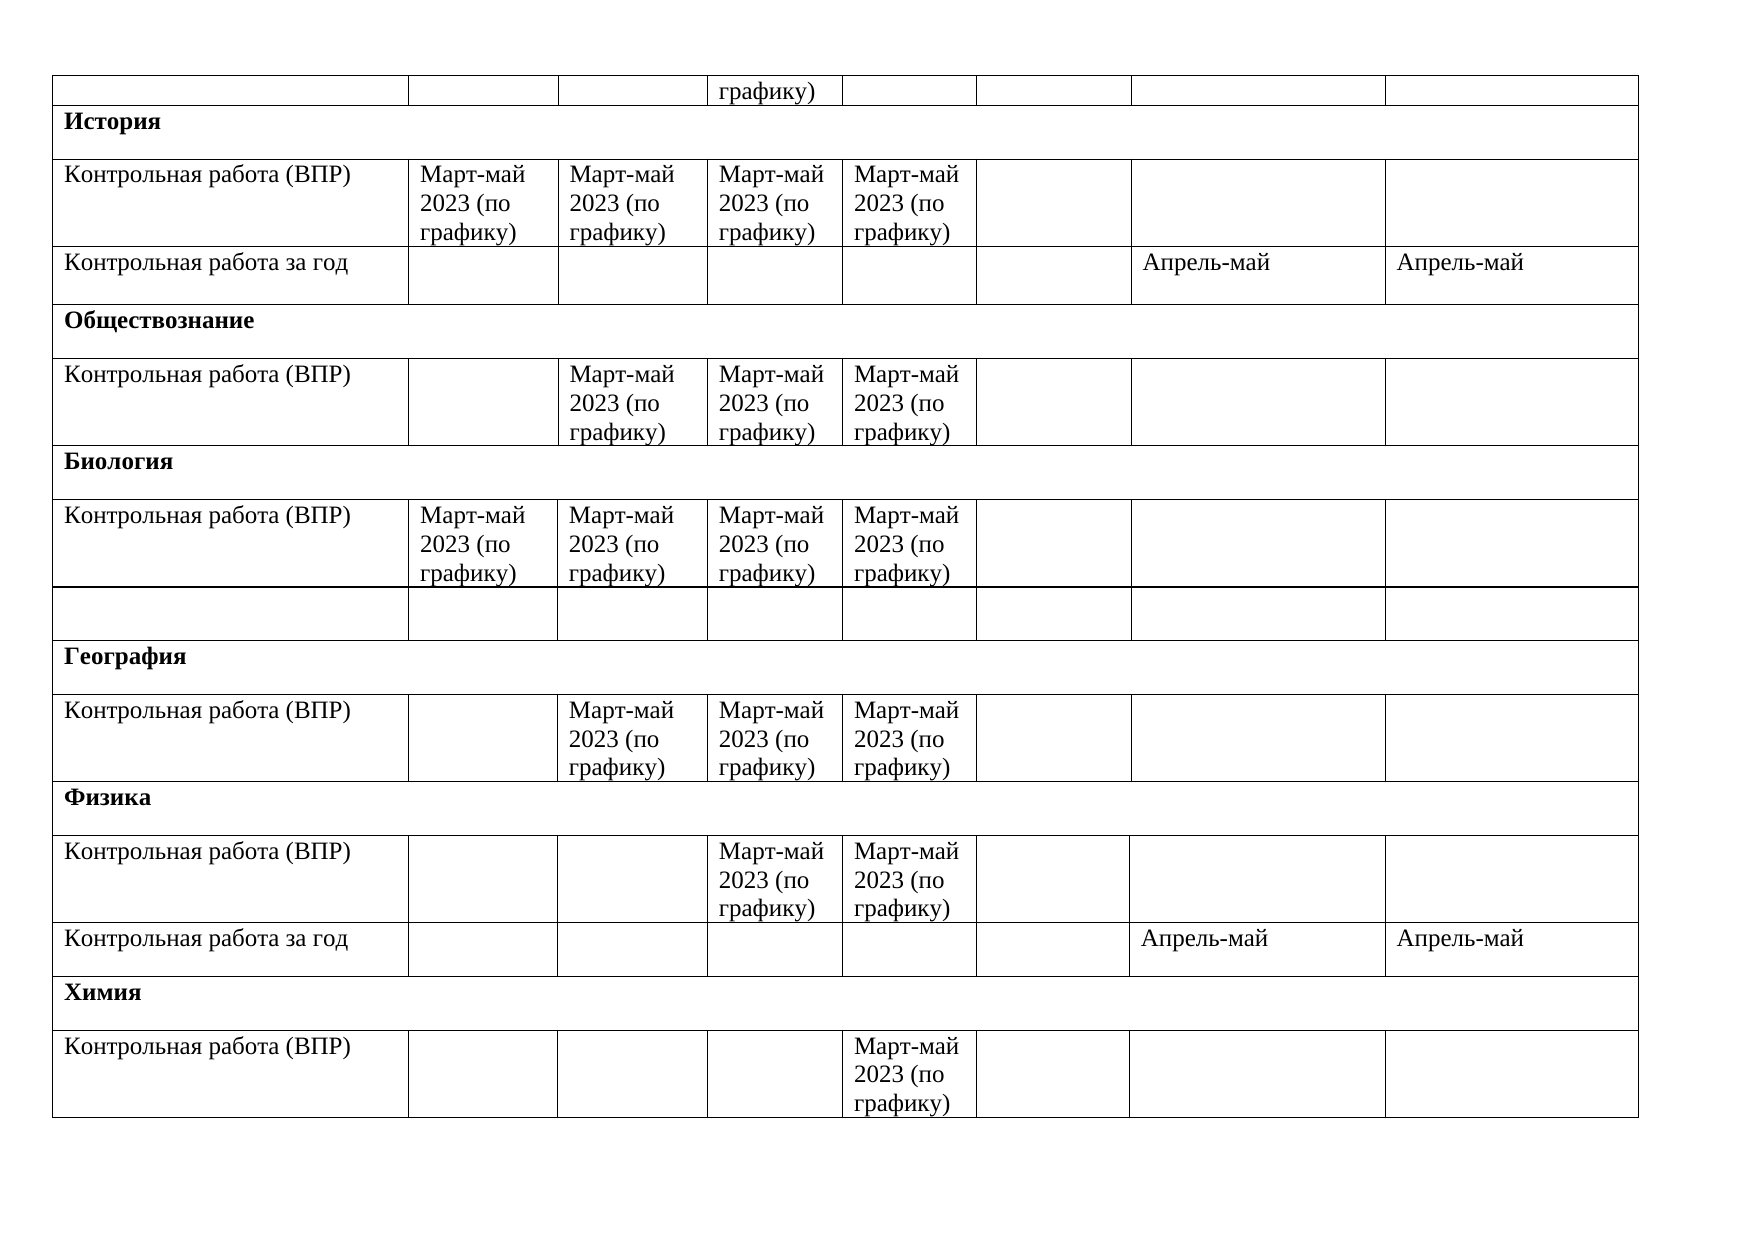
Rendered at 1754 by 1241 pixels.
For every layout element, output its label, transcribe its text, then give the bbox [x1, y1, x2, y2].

table_cell Март-май 2023 (по графику) [409, 160, 558, 246]
table_cell Апрель-май [1132, 247, 1385, 304]
table_cell Биология [53, 446, 1638, 499]
table_cell [1386, 695, 1638, 781]
table_cell [558, 588, 707, 640]
table_cell История [53, 106, 1638, 158]
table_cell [708, 76, 842, 105]
table_cell Март-май 2023 (по графику) [558, 695, 707, 781]
table_cell Контрольная работа (ВПР) [53, 1031, 408, 1117]
table_cell [843, 923, 976, 976]
table_cell [843, 588, 976, 640]
table_cell Март-май 2023 (по графику) [558, 500, 707, 586]
table_cell Март-май 2023 (по графику) [843, 836, 976, 922]
table_cell [409, 695, 557, 781]
table_cell [1386, 836, 1638, 922]
table_cell [1386, 588, 1638, 640]
table_cell Физика [53, 782, 1638, 835]
table_cell [1386, 76, 1638, 105]
table_cell [1130, 1031, 1385, 1117]
table_cell [1386, 359, 1638, 445]
table_cell Обществознание [53, 305, 1638, 358]
table_cell [1386, 160, 1638, 246]
table_cell [977, 1031, 1129, 1117]
table_cell [1130, 836, 1385, 922]
table_cell [708, 1031, 842, 1117]
table_cell Контрольная работа (ВПР) [53, 836, 408, 922]
table_cell [1132, 76, 1385, 105]
table_cell [409, 588, 557, 640]
table_cell [559, 76, 707, 105]
table_cell Март-май 2023 (по графику) [708, 695, 842, 781]
table_cell Контрольная работа (ВПР) [53, 359, 408, 445]
table_cell [1386, 500, 1638, 586]
table_cell [708, 923, 842, 976]
table_cell [409, 76, 558, 105]
table_cell Март-май 2023 (по графику) [843, 359, 976, 445]
table_cell [977, 695, 1131, 781]
table_cell Март-май 2023 (по графику) [708, 359, 842, 445]
table_cell Март-май 2023 (по графику) [409, 500, 557, 586]
table_cell [708, 247, 842, 304]
table_cell Март-май 2023 (по графику) [843, 1031, 976, 1117]
table_cell [558, 923, 707, 976]
table_cell Апрель-май [1130, 923, 1385, 976]
table_cell Химия [53, 977, 1638, 1030]
table_cell Март-май 2023 (по графику) [559, 160, 707, 246]
table_cell [1132, 500, 1385, 586]
table_cell [1132, 160, 1385, 246]
table_cell Март-май 2023 (по графику) [843, 500, 976, 586]
table_cell [843, 76, 976, 105]
table_cell [558, 836, 707, 922]
table_cell Апрель-май [1386, 247, 1638, 304]
table_cell [409, 247, 558, 304]
table_cell Контрольная работа (ВПР) [53, 160, 408, 246]
table_cell [409, 836, 557, 922]
table_cell Март-май 2023 (по графику) [708, 500, 842, 586]
table_cell [1132, 359, 1385, 445]
table_cell [977, 160, 1131, 246]
table_cell [977, 247, 1131, 304]
table_cell Контрольная работа (ВПР) [53, 695, 408, 781]
table_cell [409, 359, 558, 445]
table_cell Контрольная работа за год [53, 247, 408, 304]
table_cell [977, 76, 1131, 105]
table_cell [977, 923, 1129, 976]
table_cell [53, 588, 408, 640]
table_cell Контрольная работа за год [53, 923, 408, 976]
table_cell [977, 588, 1131, 640]
table_cell [409, 1031, 557, 1117]
table_cell [558, 1031, 707, 1117]
table_cell Март-май 2023 (по графику) [559, 359, 707, 445]
table_cell [708, 588, 842, 640]
table_cell Март-май 2023 (по графику) [708, 160, 842, 246]
table_cell [977, 500, 1131, 586]
table_cell Контрольная работа (ВПР) [53, 500, 408, 586]
table_cell Март-май 2023 (по графику) [843, 160, 976, 246]
table_cell [409, 923, 557, 976]
table_cell География [53, 641, 1638, 694]
table_cell [843, 247, 976, 304]
table_cell [1386, 1031, 1638, 1117]
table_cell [53, 76, 408, 105]
table_cell [1132, 588, 1385, 640]
table_cell [559, 247, 707, 304]
table_cell Март-май 2023 (по графику) [843, 695, 976, 781]
table_cell Март-май 2023 (по графику) [708, 836, 842, 922]
table_cell [977, 359, 1131, 445]
table_cell [1132, 695, 1385, 781]
table_cell Апрель-май [1386, 923, 1638, 976]
table_cell [977, 836, 1129, 922]
